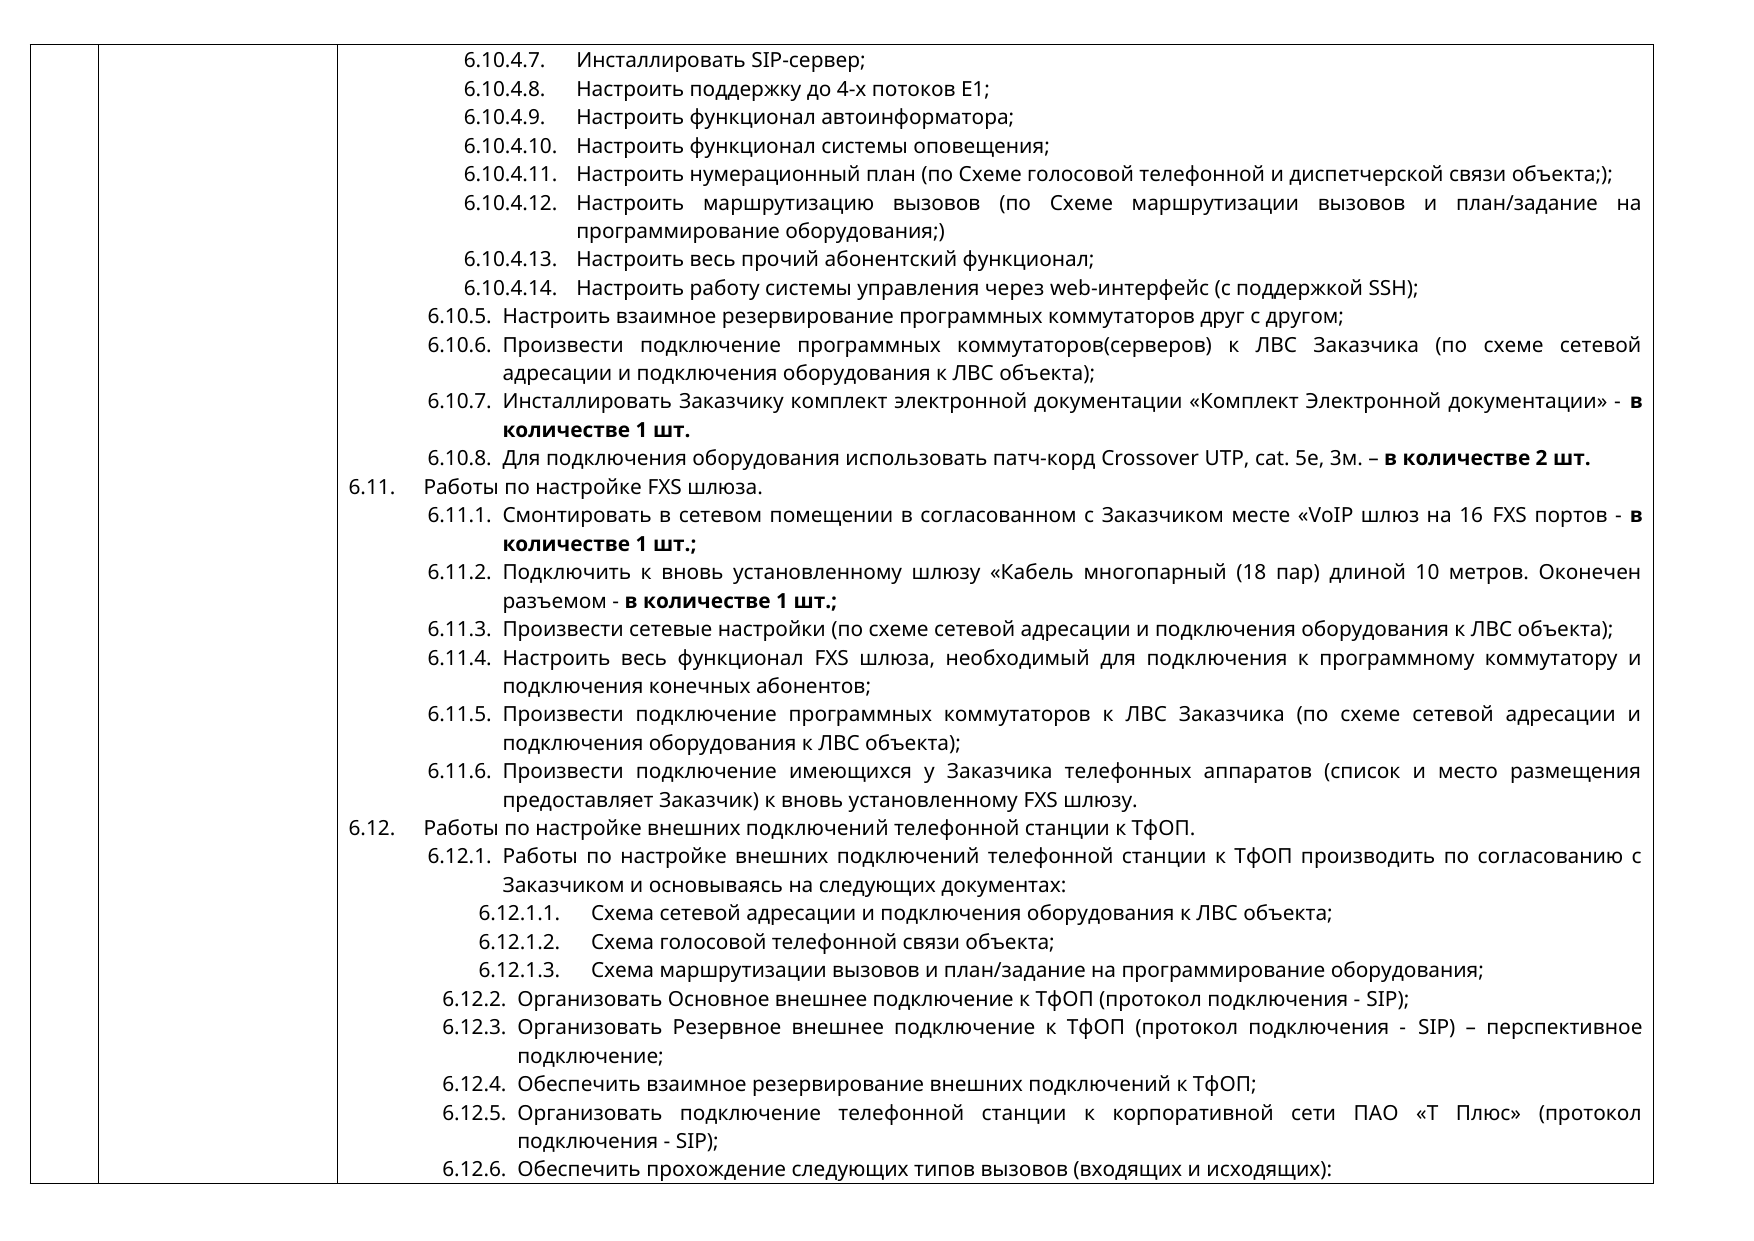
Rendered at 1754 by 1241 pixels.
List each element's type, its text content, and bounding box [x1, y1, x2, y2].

table_cell 6 [31, 45, 98, 1183]
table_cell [338, 45, 1653, 1183]
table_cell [99, 45, 337, 1183]
